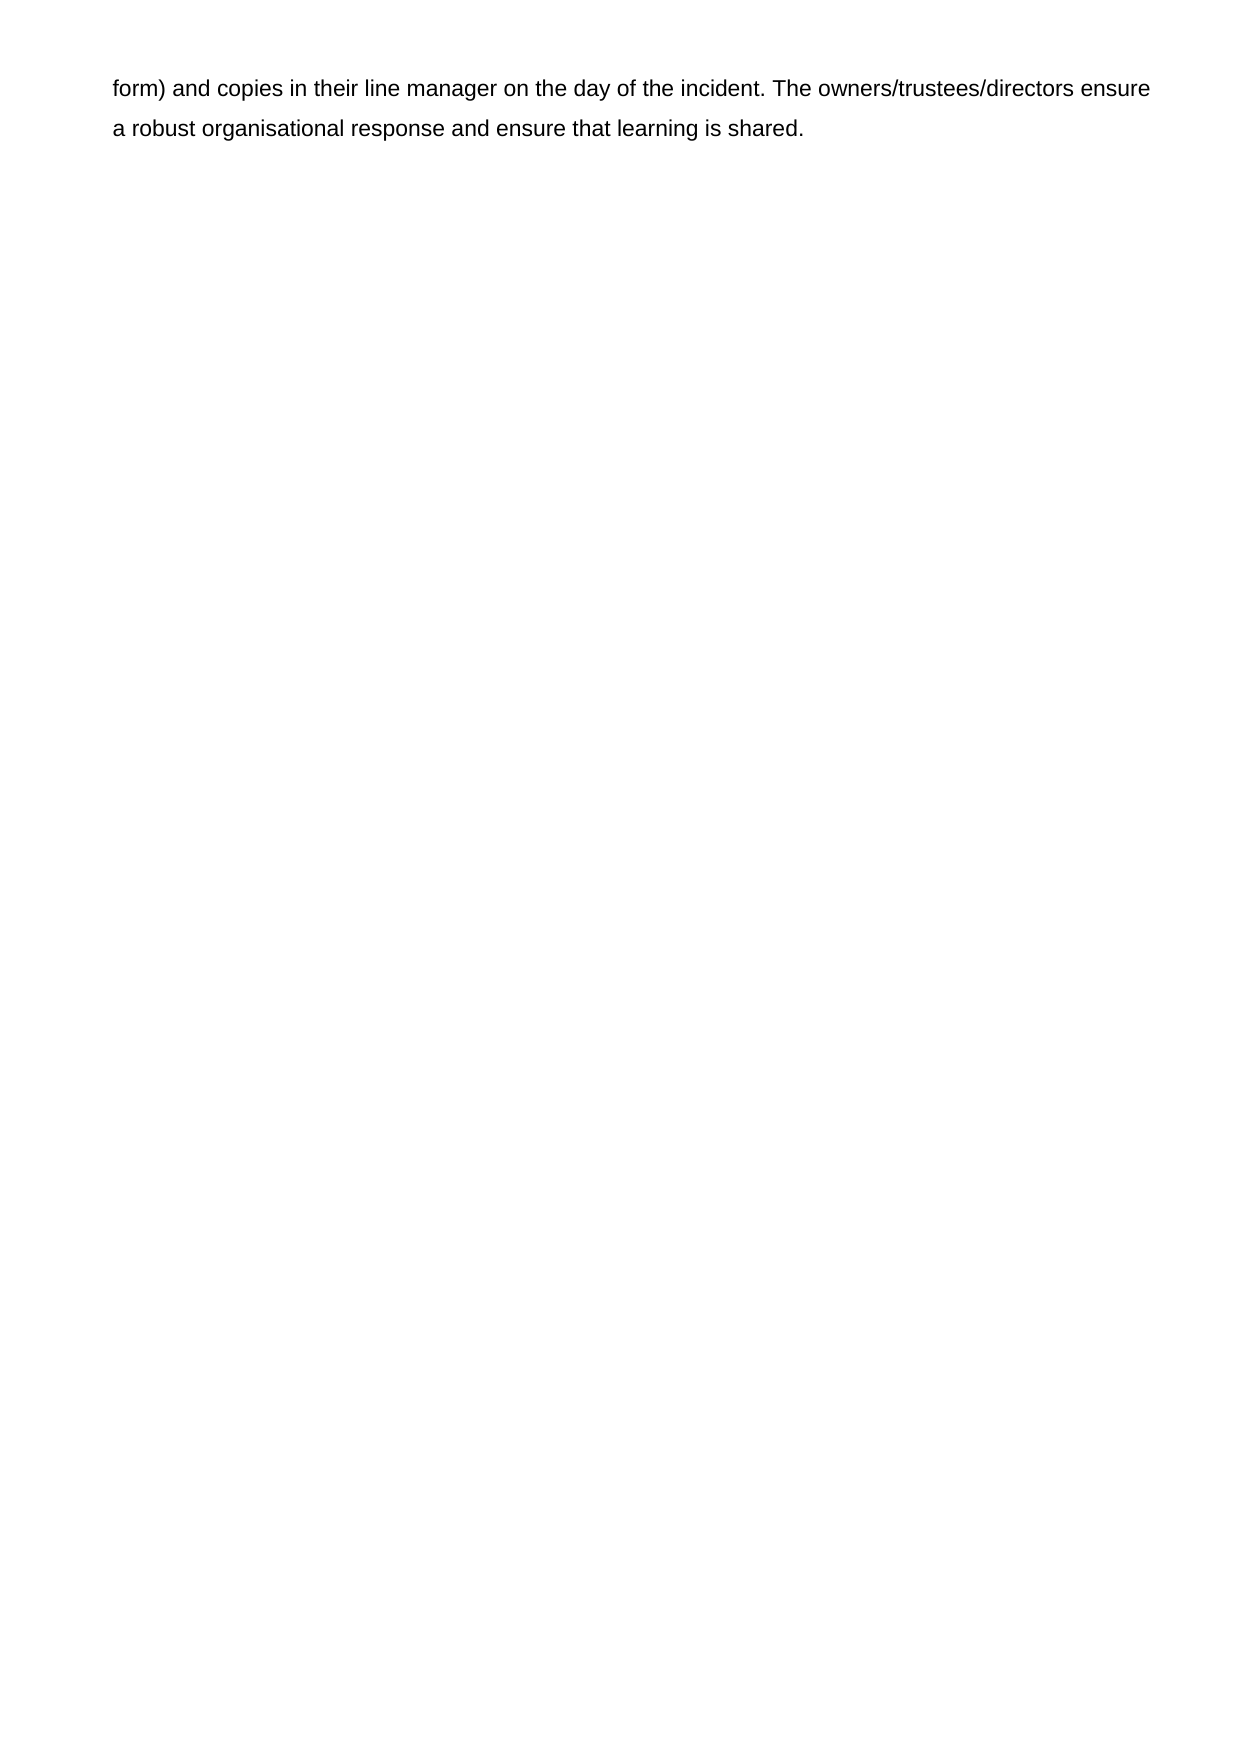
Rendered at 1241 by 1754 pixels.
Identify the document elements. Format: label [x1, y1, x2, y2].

list [75, 75, 1165, 141]
